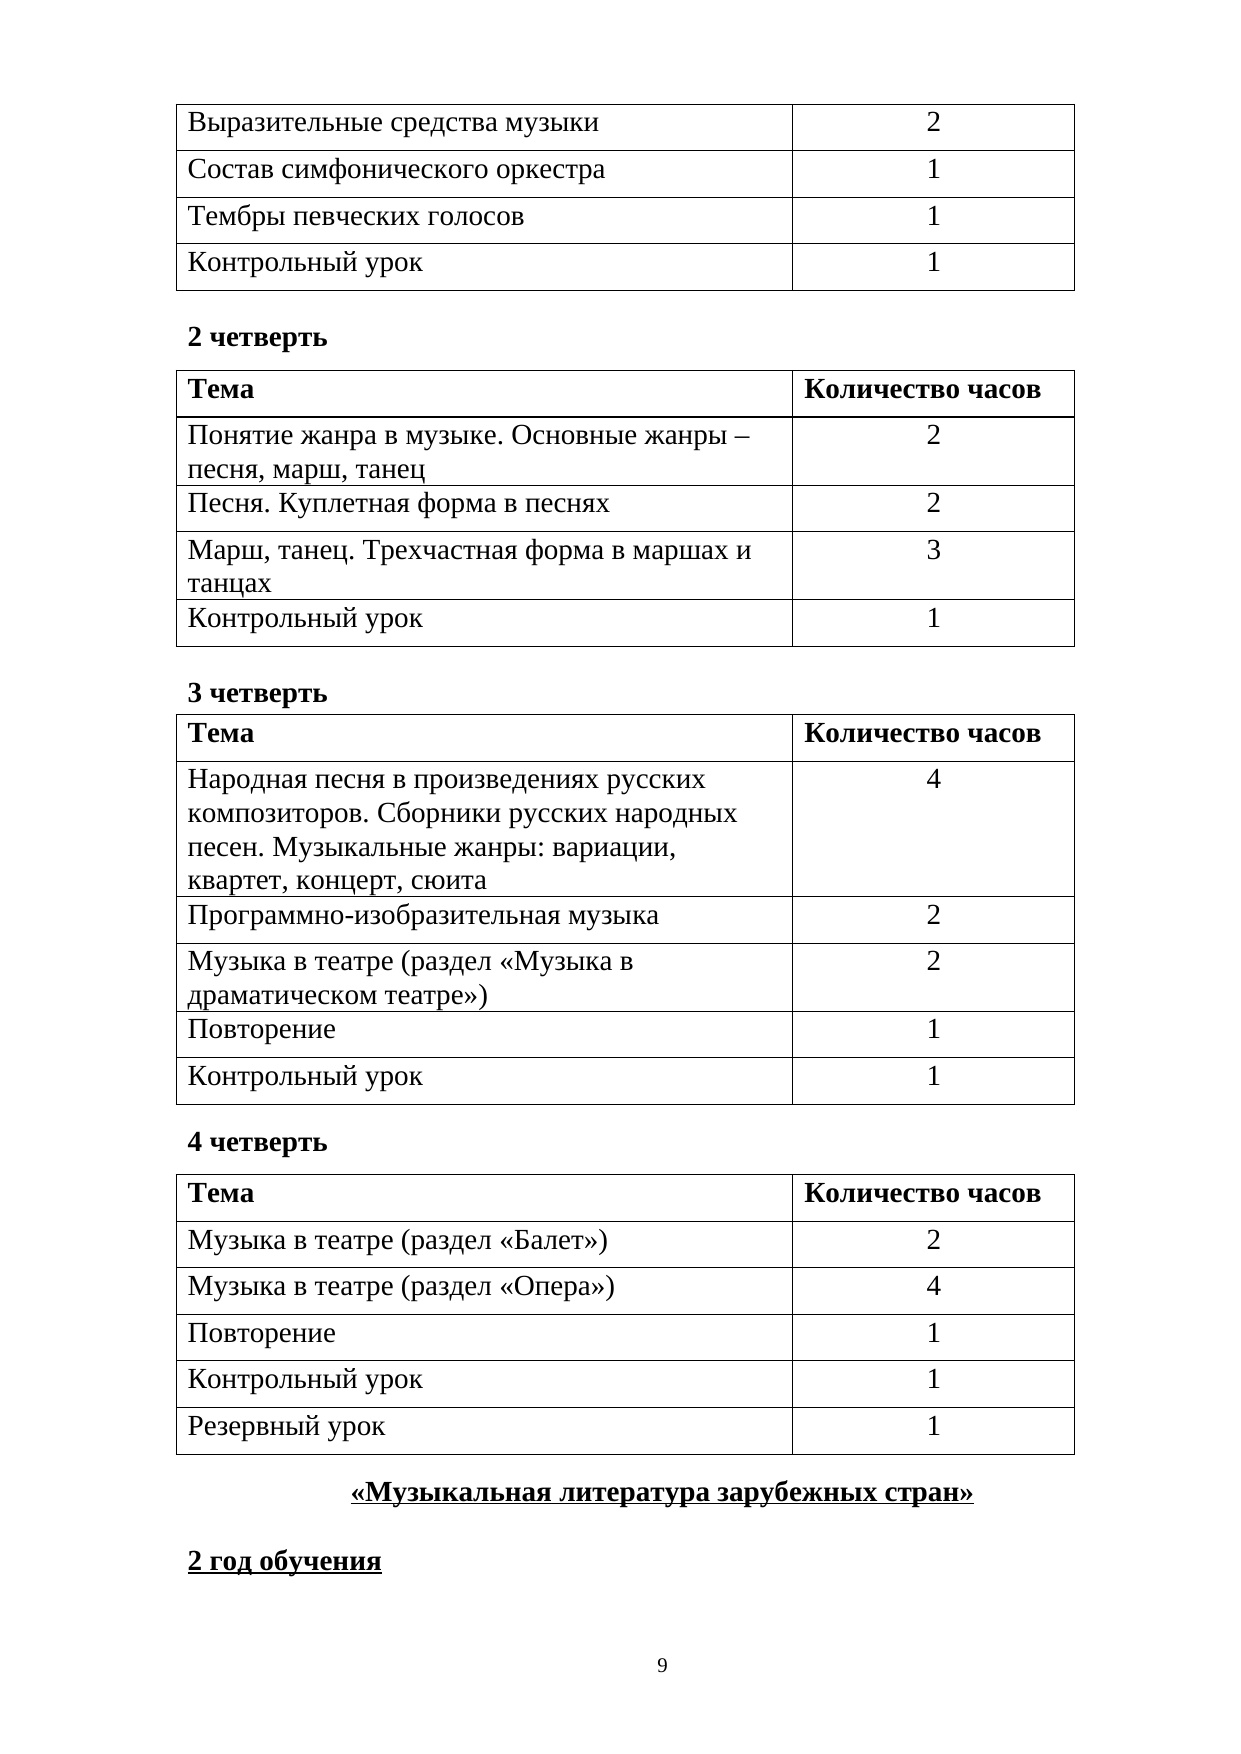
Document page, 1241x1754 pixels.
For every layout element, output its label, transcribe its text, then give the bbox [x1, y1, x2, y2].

table_cell 1 [793, 244, 1074, 290]
table_cell Резервный урок [177, 1408, 792, 1453]
table_cell Музыка в театре (раздел «Музыка в драматическом театре») [177, 944, 792, 1011]
table_cell 2 [793, 944, 1074, 1011]
table_header Тема [177, 371, 792, 416]
table_header Количество часов [793, 1175, 1074, 1221]
table_cell Повторение [177, 1315, 792, 1360]
table_cell 2 [793, 897, 1074, 942]
table_cell Программно-изобразительная музыка [177, 897, 792, 942]
table_cell 2 [793, 105, 1074, 150]
table_cell Музыка в театре (раздел «Опера») [177, 1268, 792, 1314]
table_header Тема [177, 715, 792, 761]
table_header Количество часов [793, 371, 1074, 416]
table_cell Народная песня в произведениях русских композиторов. Сборники русских народных песен. Музыкальные жанры: вариации, квартет, концерт, сюита [177, 762, 792, 896]
table_cell 1 [793, 151, 1074, 197]
table_cell 1 [793, 1408, 1074, 1453]
table_cell Контрольный урок [177, 1361, 792, 1407]
table_cell Песня. Куплетная форма в песнях [177, 486, 792, 531]
table_cell 1 [793, 1315, 1074, 1360]
table_cell 1 [793, 1361, 1074, 1407]
table_cell Музыка в театре (раздел «Балет») [177, 1222, 792, 1267]
table_cell Контрольный урок [177, 1058, 792, 1104]
table_cell Выразительные средства музыки [177, 105, 792, 150]
table_cell Контрольный урок [177, 244, 792, 290]
text 2 четверть [187, 319, 1137, 353]
text 4 четверть [187, 1124, 1137, 1157]
text 2 год обучения [187, 1543, 1137, 1577]
table_header Тема [177, 1175, 792, 1221]
table_cell 4 [793, 1268, 1074, 1314]
table_cell 1 [793, 600, 1074, 646]
table_cell Контрольный урок [177, 600, 792, 646]
table_cell 2 [793, 418, 1074, 484]
table_cell 1 [793, 1058, 1074, 1104]
table_cell 1 [793, 1012, 1074, 1057]
table_cell Понятие жанра в музыке. Основные жанры – песня, марш, танец [177, 418, 792, 484]
table_header Количество часов [793, 715, 1074, 761]
table_cell Тембры певческих голосов [177, 198, 792, 243]
table_cell Повторение [177, 1012, 792, 1057]
text 3 четверть [187, 676, 1137, 709]
table_cell 2 [793, 486, 1074, 531]
table_cell 3 [793, 532, 1074, 599]
table_cell 1 [793, 198, 1074, 243]
text «Музыкальная литература зарубежных стран» [187, 1474, 1137, 1507]
table_cell Состав симфонического оркестра [177, 151, 792, 197]
table_cell Марш, танец. Трехчастная форма в маршах и танцах [177, 532, 792, 599]
table_cell 4 [793, 762, 1074, 896]
table_cell 2 [793, 1222, 1074, 1267]
